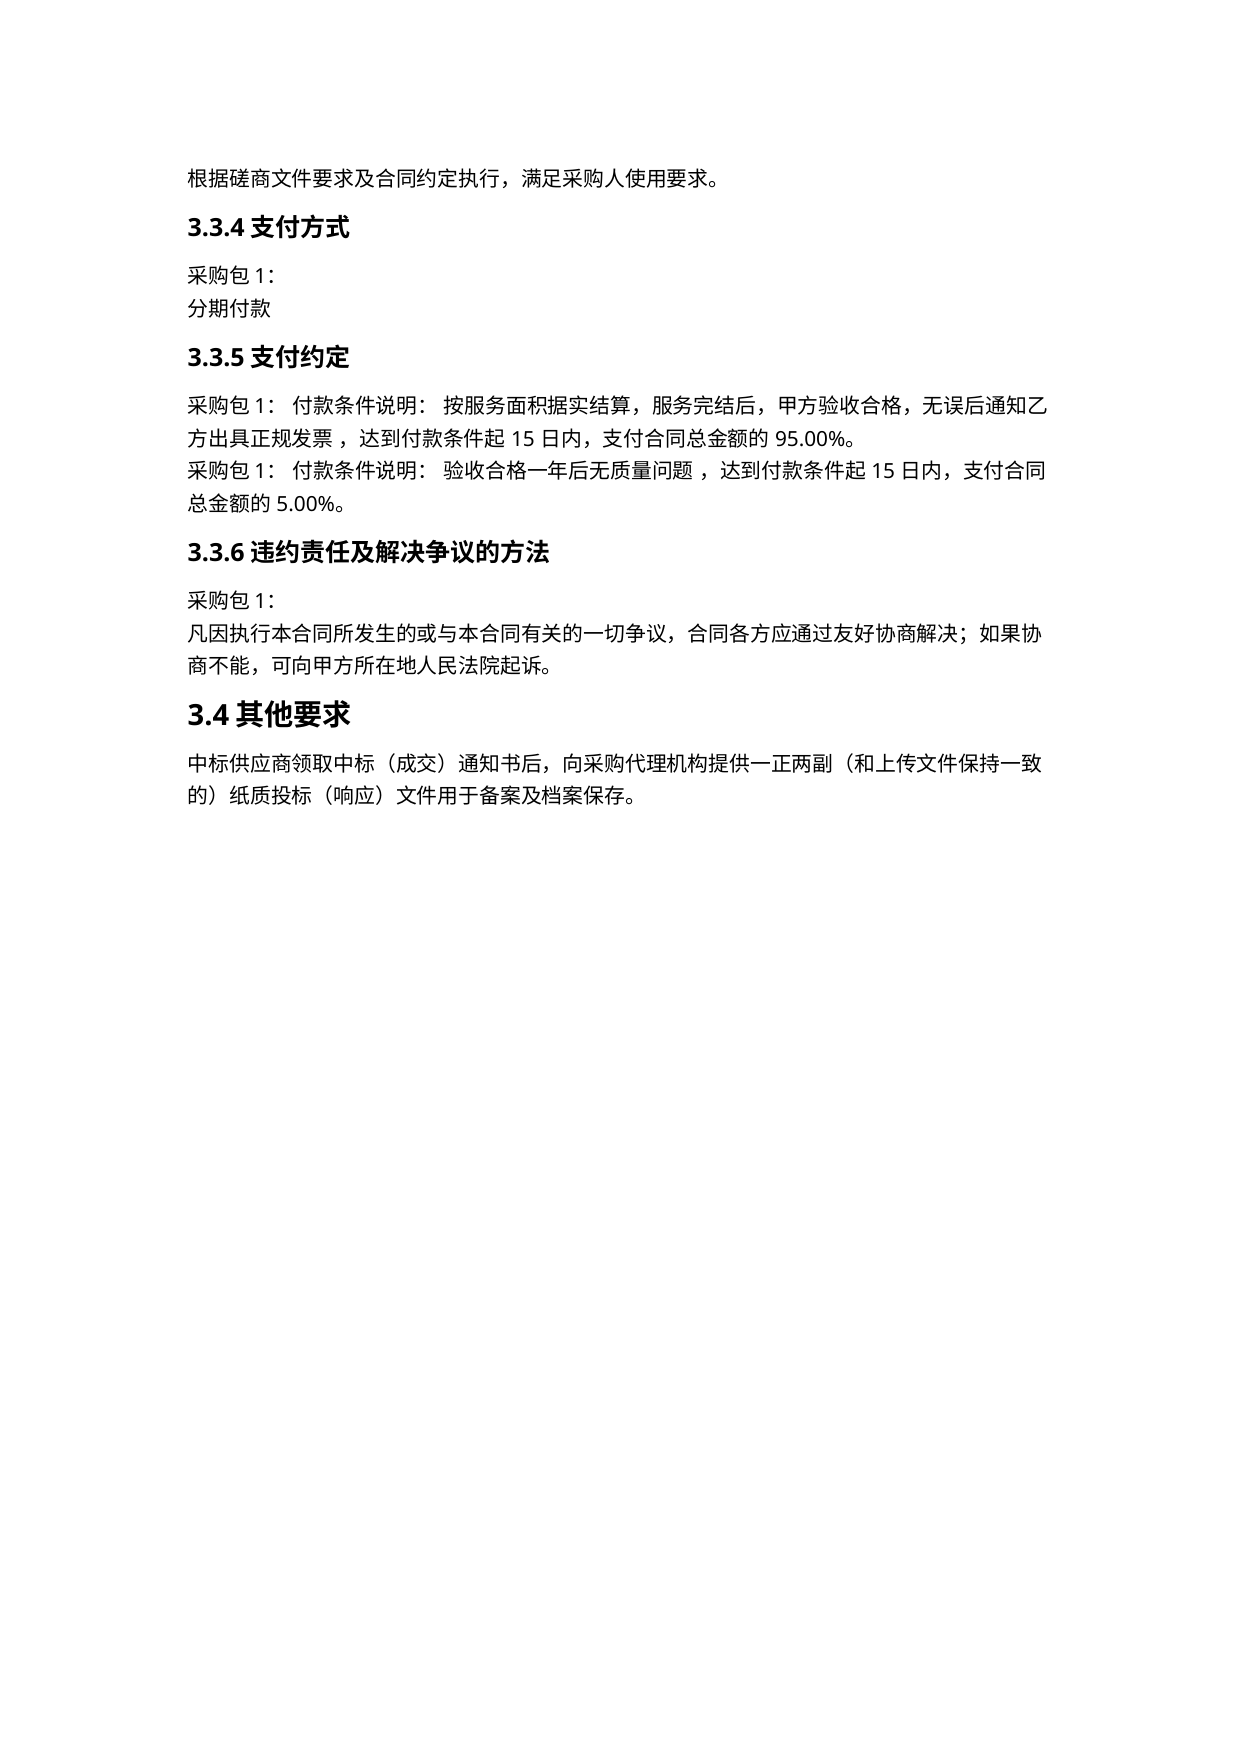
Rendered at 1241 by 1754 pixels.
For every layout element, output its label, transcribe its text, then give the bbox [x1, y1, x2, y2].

text 中标供应商领取中标（成交）通知书后，向采购代理机构提供一正两副（和上传文件保持一致的）纸质投标（响应）文件用于备案及档案保存。 [187, 747, 1053, 812]
text 3.3.5支付约定 [187, 324, 1053, 389]
text 采购包1： 付款条件说明： 按服务面积据实结算，服务完结后，甲方验收合格，无误后通知乙方出具正规发票 ，达到付款条件起 15 日内，支付合同总金额的 95.00%。 [187, 389, 1053, 454]
text 分期付款 [187, 292, 1053, 324]
text 采购包1： [187, 584, 1053, 617]
text 3.4其他要求 [187, 682, 1053, 747]
text 采购包1： 付款条件说明： 验收合格一年后无质量问题 ，达到付款条件起 15 日内，支付合同总金额的 5.00%。 [187, 454, 1053, 519]
text 凡因执行本合同所发生的或与本合同有关的一切争议，合同各方应通过友好协商解决；如果协商不能，可向甲方所在地人民法院起诉。 [187, 617, 1053, 682]
text 3.3.6违约责任及解决争议的方法 [187, 519, 1053, 584]
text 3.3.4支付方式 [187, 194, 1053, 259]
text 采购包1： [187, 259, 1053, 292]
text 根据磋商文件要求及合同约定执行，满足采购人使用要求。 [187, 162, 1053, 194]
